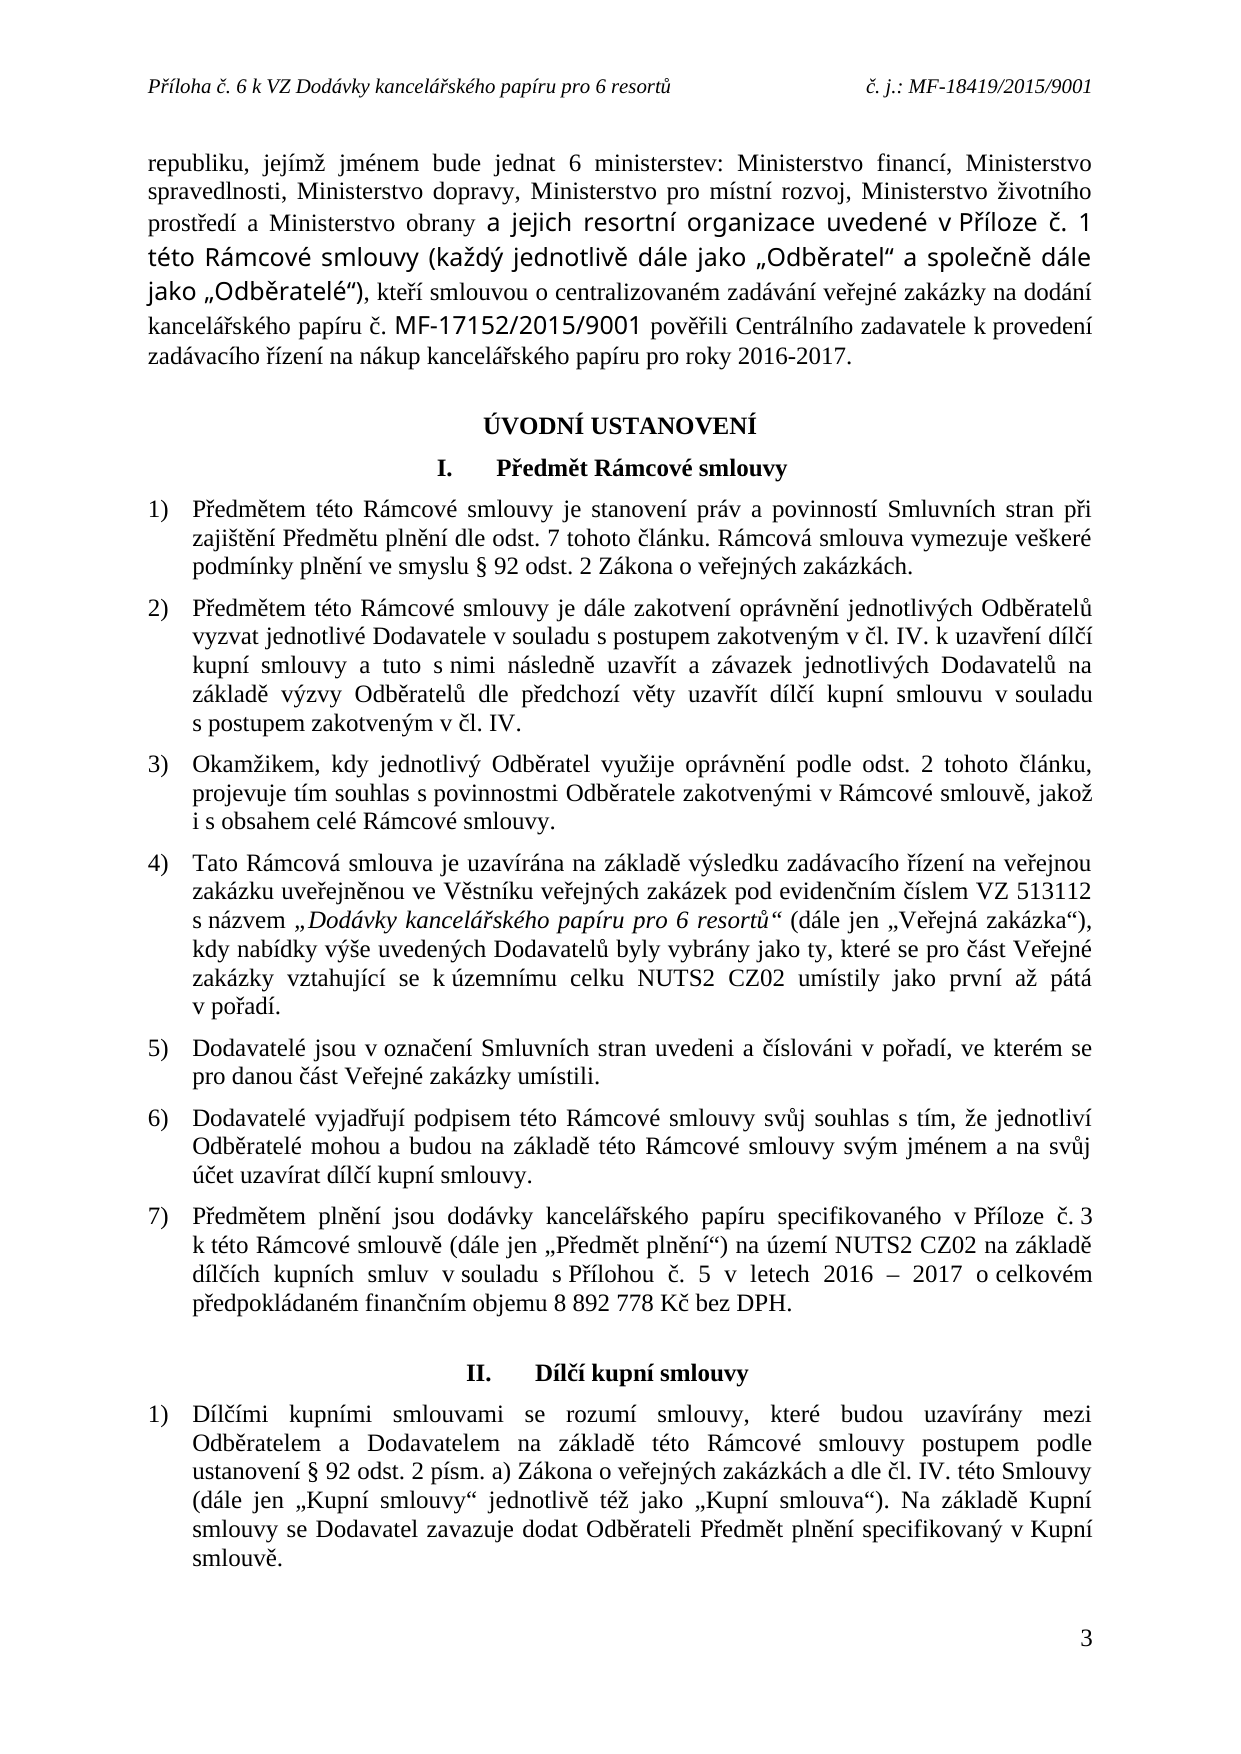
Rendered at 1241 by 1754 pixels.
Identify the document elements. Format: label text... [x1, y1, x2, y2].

text ÚVODNÍ USTANOVENÍ [148, 411, 1093, 440]
list Předmětem plnění jsou dodávky kancelářského papíru specifikovaného v Příloze č. 3 k této Rámcové smlouvě (dále jen „Předmět plnění“) na území NUTS2 CZ02 na základě dílčích kupních smluv v souladu s Přílohou č. 5 v letech 2016 – 2017 o celkovém předpokládaném finančním objemu 8 892 778 Kč bez DPH. [148, 1201, 1093, 1316]
list Tato Rámcová smlouva je uzavírána na základě výsledku zadávacího řízení na veřejnou zakázku uveřejněnou ve Věstníku veřejných zakázek pod evidenčním číslem VZ 513112 s názvem „Dodávky kancelářského papíru pro 6 resortů“ (dále jen „Veřejná zakázka“), kdy nabídky výše uvedených Dodavatelů byly vybrány jako ty, které se pro část Veřejné zakázky vztahující se k územnímu celku NUTS2 CZ02 umístily jako první až pátá v pořadí. [148, 848, 1093, 1020]
list Dodavatelé vyjadřují podpisem této Rámcové smlouvy svůj souhlas s tím, že jednotliví Odběratelé mohou a budou na základě této Rámcové smlouvy svým jménem a na svůj účet uzavírat dílčí kupní smlouvy. [148, 1103, 1093, 1189]
list Dílčí kupní smlouvy [148, 1358, 1093, 1386]
list Dílčími kupními smlouvami se rozumí smlouvy, které budou uzavírány mezi Odběratelem a Dodavatelem na základě této Rámcové smlouvy postupem podle ustanovení § 92 odst. 2 písm. a) Zákona o veřejných zakázkách a dle čl. IV. této Smlouvy (dále jen „Kupní smlouvy“ jednotlivě též jako „Kupní smlouva“). Na základě Kupní smlouvy se Dodavatel zavazuje dodat Odběrateli Předmět plnění specifikovaný v Kupní smlouvě. [148, 1399, 1093, 1571]
list Předmětem této Rámcové smlouvy je dále zakotvení oprávnění jednotlivých Odběratelů vyzvat jednotlivé Dodavatele v souladu s postupem zakotveným v čl. IV. k uzavření dílčí kupní smlouvy a tuto s nimi následně uzavřít a závazek jednotlivých Dodavatelů na základě výzvy Odběratelů dle předchozí věty uzavřít dílčí kupní smlouvu v souladu s postupem zakotveným v čl. IV. [148, 593, 1093, 736]
list Dodavatelé jsou v označení Smluvních stran uvedeni a číslováni v pořadí, ve kterém se pro danou část Veřejné zakázky umístili. [148, 1033, 1093, 1090]
list Předmětem této Rámcové smlouvy je stanovení práv a povinností Smluvních stran při zajištění Předmětu plnění dle odst. 7 tohoto článku. Rámcová smlouva vymezuje veškeré podmínky plnění ve smyslu § 92 odst. 2 Zákona o veřejných zakázkách. [148, 494, 1093, 580]
list Okamžikem, kdy jednotlivý Odběratel využije oprávnění podle odst. 2 tohoto článku, projevuje tím souhlas s povinnostmi Odběratele zakotvenými v Rámcové smlouvě, jakož i s obsahem celé Rámcové smlouvy. [148, 749, 1093, 835]
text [148, 148, 1093, 370]
list Předmět Rámcové smlouvy [148, 453, 1093, 481]
